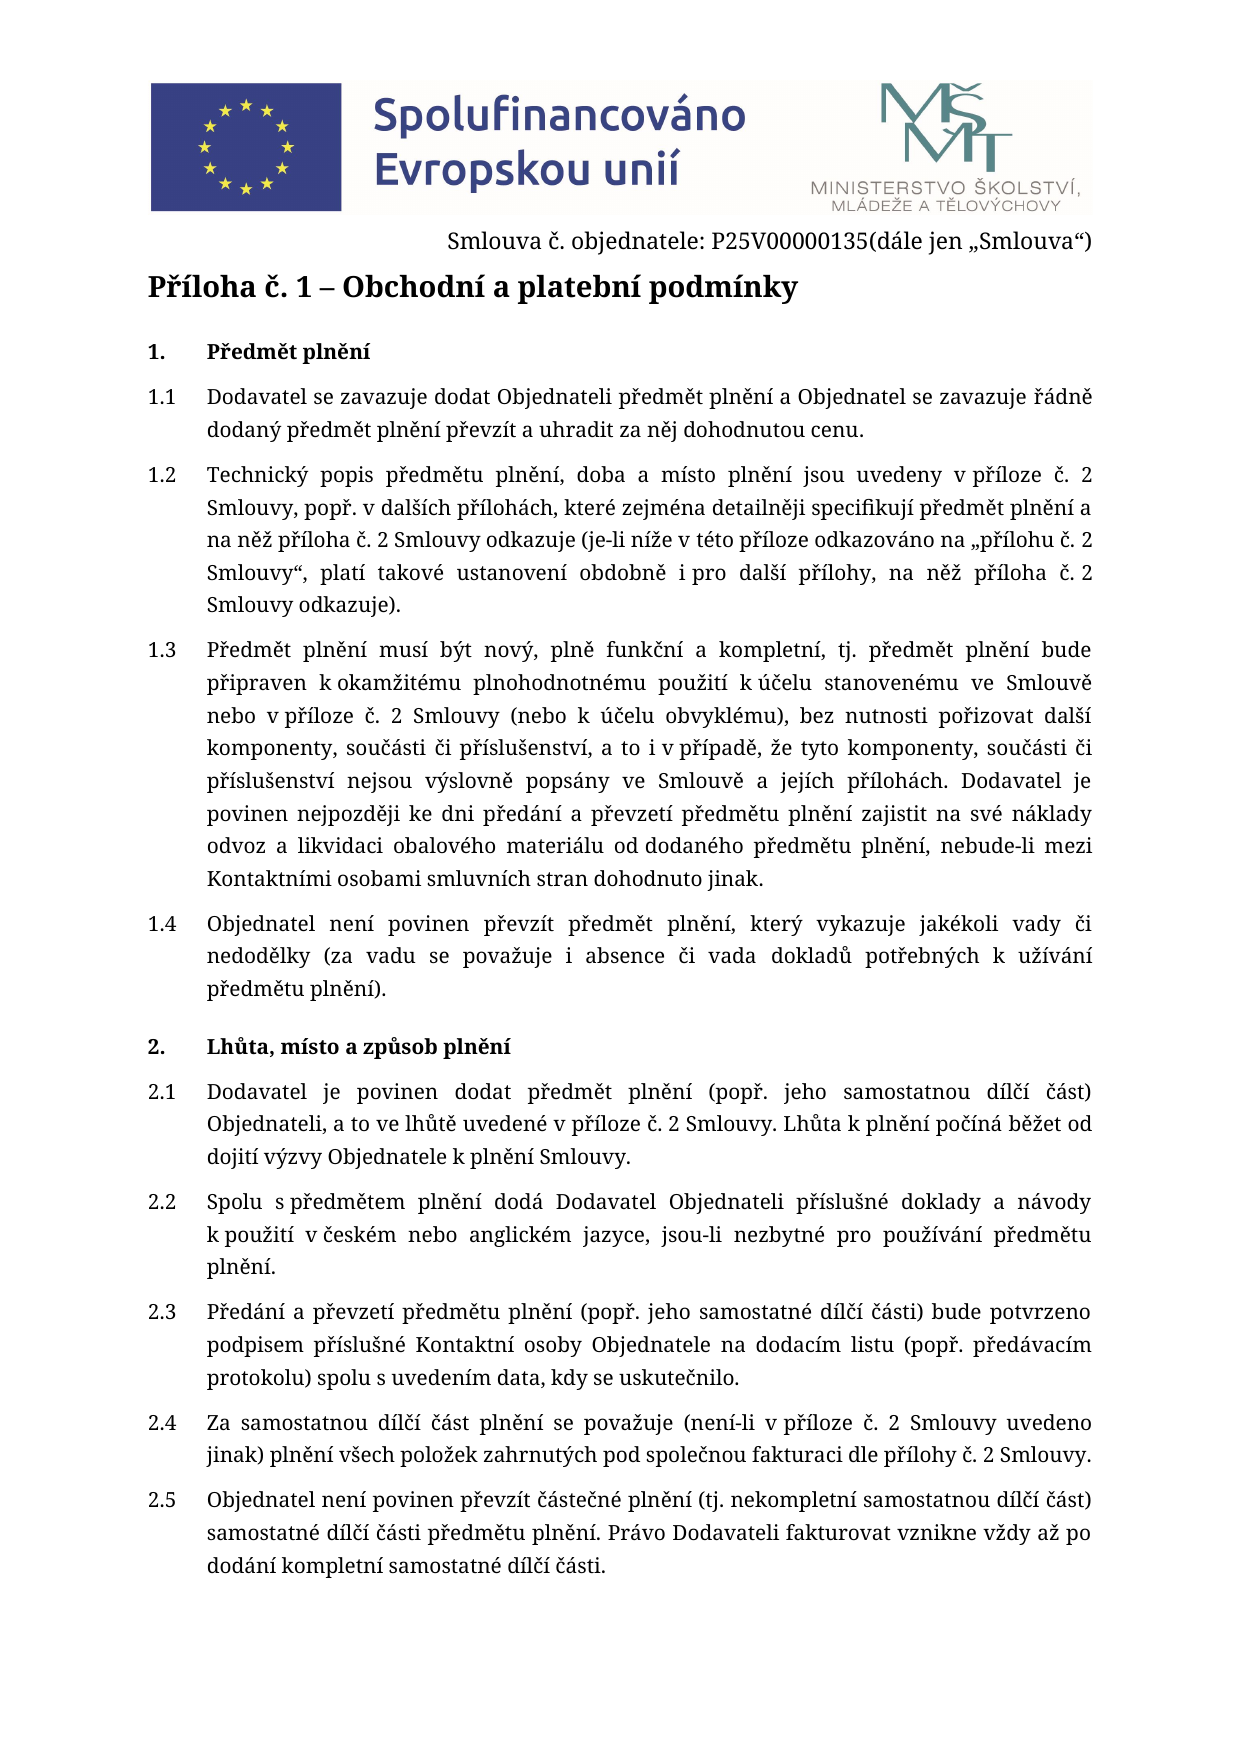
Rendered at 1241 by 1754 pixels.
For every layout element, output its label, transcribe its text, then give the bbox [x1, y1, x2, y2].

list Předmět plnění musí být nový, plně funkční a kompletní, tj. předmět plnění bude připraven k okamžitému plnohodnotnému použití k účelu stanovenému ve Smlouvě nebo v příloze č. 2 Smlouvy (nebo k účelu obvyklému), bez nutnosti pořizovat další komponenty, součásti či příslušenství, a to i v případě, že tyto komponenty, součásti či příslušenství nejsou výslovně popsány ve Smlouvě a jejích přílohách. Dodavatel je povinen nejpozději ke dni předání a převzetí předmětu plnění zajistit na své náklady odvoz a likvidaci obalového materiálu od dodaného předmětu plnění, nebude-li mezi Kontaktními osobami smluvních stran dohodnuto jinak. [148, 636, 1093, 892]
list Dodavatel je povinen dodat předmět plnění (popř. jeho samostatnou dílčí část) Objednateli, a to ve lhůtě uvedené v příloze č. 2 Smlouvy. Lhůta k plnění počíná běžet od dojití výzvy Objednatele k plnění Smlouvy. [148, 1077, 1093, 1171]
list Objednatel není povinen převzít částečné plnění (tj. nekompletní samostatnou dílčí část) samostatné dílčí části předmětu plnění. Právo Dodavateli fakturovat vznikne vždy až po dodání kompletní samostatné dílčí části. [148, 1486, 1093, 1579]
list Technický popis předmětu plnění, doba a místo plnění jsou uvedeny v příloze č. 2 Smlouvy, popř. v dalších přílohách, které zejména detailněji specifikují předmět plnění a na něž příloha č. 2 Smlouvy odkazuje (je-li níže v této příloze odkazováno na „přílohu č. 2 Smlouvy“, platí takové ustanovení obdobně i pro další přílohy, na něž příloha č. 2 Smlouvy odkazuje). [148, 460, 1093, 619]
list Předmět plnění [148, 337, 1093, 366]
list Lhůta, místo a způsob plnění [148, 1032, 1093, 1060]
list Objednatel není povinen převzít předmět plnění, který vykazuje jakékoli vady či nedodělky (za vadu se považuje i absence či vada dokladů potřebných k užívání předmětu plnění). [148, 909, 1093, 1003]
list Za samostatnou dílčí část plnění se považuje (není-li v příloze č. 2 Smlouvy uvedeno jinak) plnění všech položek zahrnutých pod společnou fakturaci dle přílohy č. 2 Smlouvy. [148, 1408, 1093, 1469]
list Předání a převzetí předmětu plnění (popř. jeho samostatné dílčí části) bude potvrzeno podpisem příslušné Kontaktní osoby Objednatele na dodacím listu (popř. předávacím protokolu) spolu s uvedením data, kdy se uskutečnilo. [148, 1297, 1093, 1391]
text Příloha č. 1 – Obchodní a platební podmínky [148, 267, 1093, 306]
list Spolu s předmětem plnění dodá Dodavatel Objednateli příslušné doklady a návody k použití v českém nebo anglickém jazyce, jsou-li nezbytné pro používání předmětu plnění. [148, 1187, 1093, 1281]
list Dodavatel se zavazuje dodat Objednateli předmět plnění a Objednatel se zavazuje řádně dodaný předmět plnění převzít a uhradit za něj dohodnutou cenu. [148, 382, 1093, 443]
picture [147, 80, 1093, 215]
